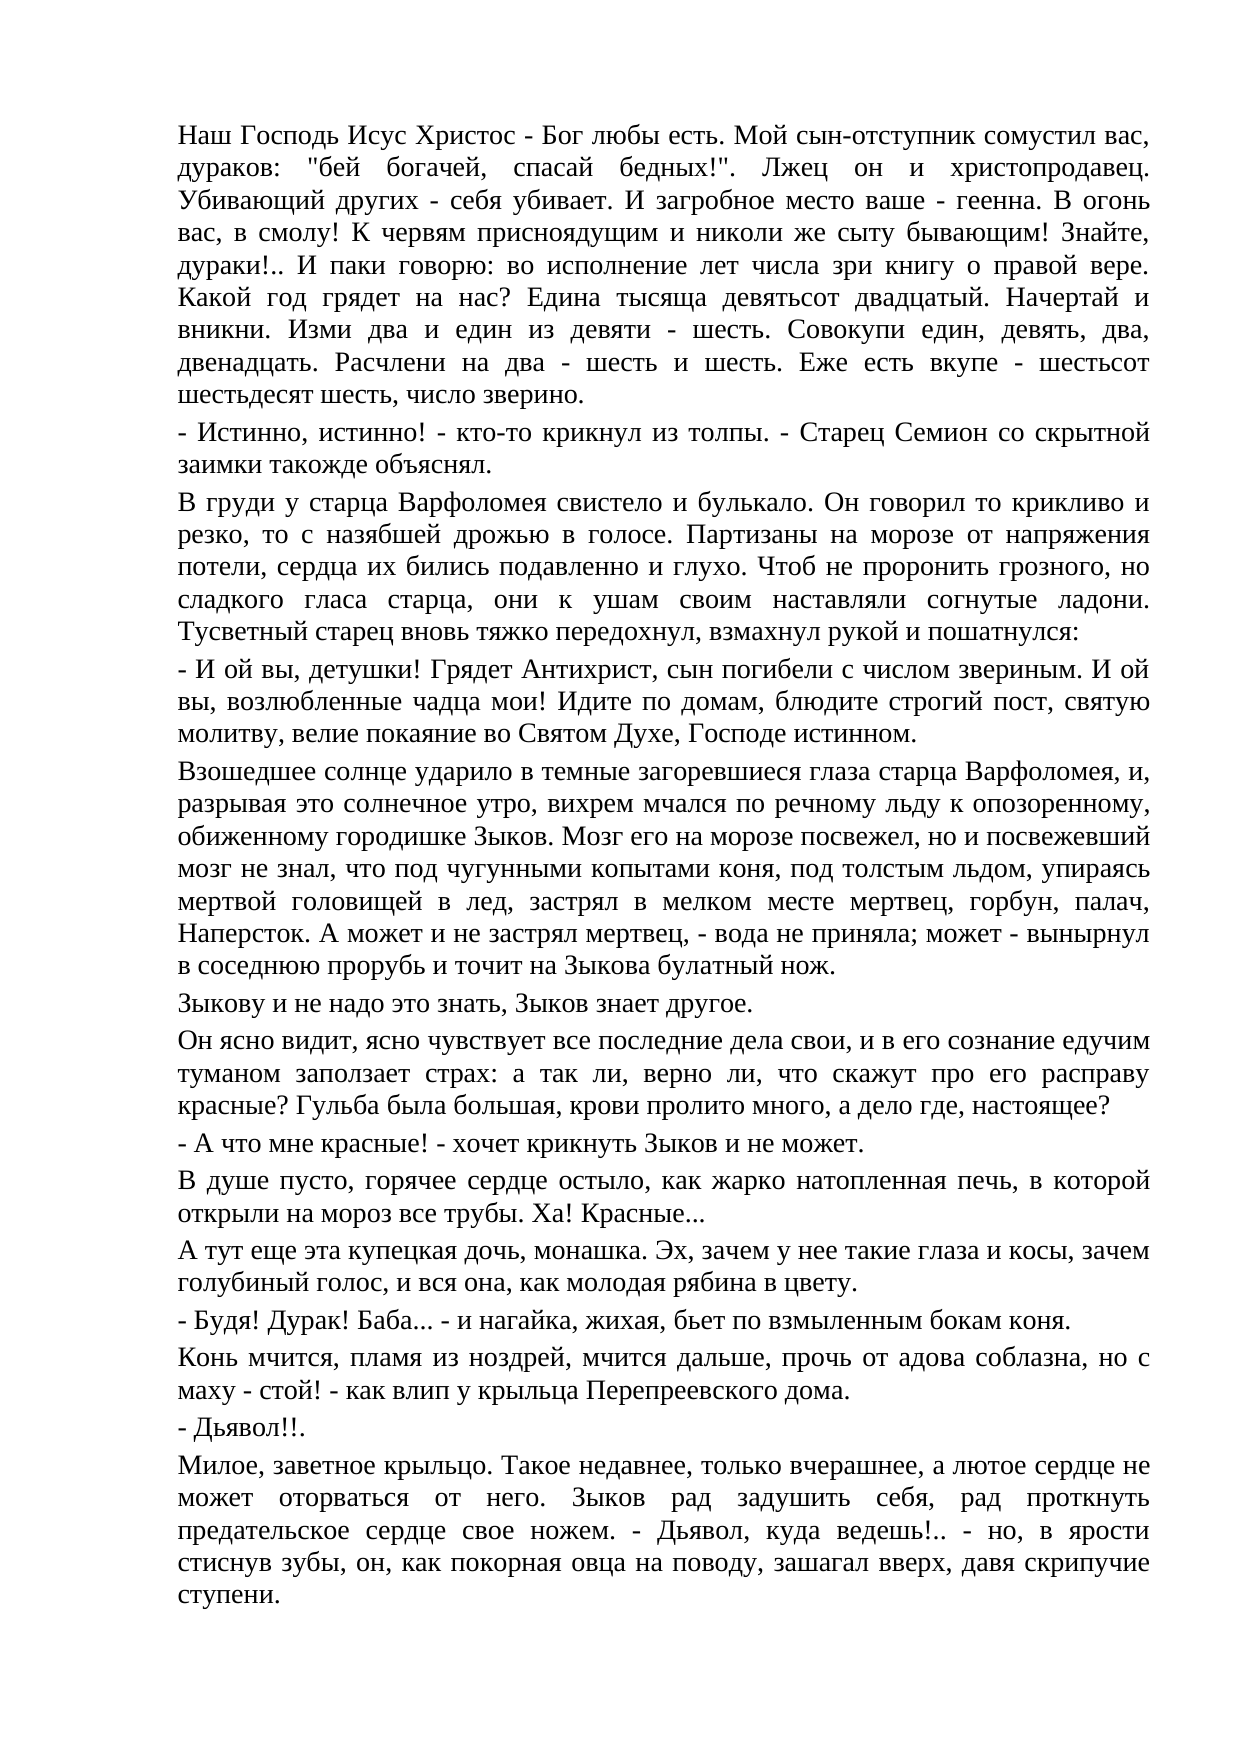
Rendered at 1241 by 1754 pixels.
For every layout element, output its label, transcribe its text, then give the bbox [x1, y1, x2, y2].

text А тут еще эта купецкая дочь, монашка. Эх, зачем у нее такие глаза и косы, зачем голубиный голос, и вся она, как молодая рябина в цвету. [177, 1233, 1152, 1298]
text Он ясно видит, ясно чувствует все последние дела свои, и в его сознание едучим туманом заползает страх: а так ли, верно ли, что скажут про его расправу красные? Гульба была большая, крови пролито много, а дело где, настоящее? [177, 1023, 1152, 1121]
text В душе пусто, горячее сердце остыло, как жарко натопленная печь, в которой открыли на мороз все трубы. Ха! Красные... [177, 1163, 1152, 1228]
text - Будя! Дурак! Баба... - и нагайка, жихая, бьет по взмыленным бокам коня. [177, 1303, 1152, 1335]
text - А что мне красные! - хочет крикнуть Зыков и не может. [177, 1126, 1152, 1158]
text - Дьявол!!. [177, 1410, 1152, 1443]
text Конь мчится, пламя из ноздрей, мчится дальше, прочь от адова соблазна, но с маху - стой! - как влип у крыльца Перепреевского дома. [177, 1341, 1152, 1405]
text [177, 118, 1152, 410]
text Взошедшее солнце ударило в темные загоревшиеся глаза старца Варфоломея, и, разрывая это солнечное утро, вихрем мчался по речному льду к опозоренному, обиженному городишке Зыков. Мозг его на морозе посвежел, но и посвежевший мозг не знал, что под чугунными копытами коня, под толстым льдом, упираясь мертвой головищей в лед, застрял в мелком месте мертвец, горбун, палач, Наперсток. А может и не застрял мертвец, - вода не приняла; может - вынырнул в соседнюю прорубь и точит на Зыкова булатный нож. [177, 754, 1152, 981]
text - Истинно, истинно! - кто-то крикнул из толпы. - Старец Семион со скрытной заимки такожде объяснял. [177, 415, 1152, 479]
text - И ой вы, детушки! Грядет Антихрист, сын погибели с числом звериным. И ой вы, возлюбленные чадца мои! Идите по домам, блюдите строгий пост, святую молитву, велие покаяние во Святом Духе, Господе истинном. [177, 652, 1152, 749]
text Зыкову и не надо это знать, Зыков знает другое. [177, 986, 1152, 1018]
text В груди у старца Варфоломея свистело и булькало. Он говорил то крикливо и резко, то с назябшей дрожью в голосе. Партизаны на морозе от напряжения потели, сердца их бились подавленно и глухо. Чтоб не проронить грозного, но сладкого гласа старца, они к ушам своим наставляли согнутые ладони. Тусветный старец вновь тяжко передохнул, взмахнул рукой и пошатнулся: [177, 485, 1152, 647]
text Милое, заветное крыльцо. Такое недавнее, только вчерашнее, а лютое сердце не может оторваться от него. Зыков рад задушить себя, рад проткнуть предательское сердце свое ножем. - Дьявол, куда ведешь!.. - но, в ярости стиснув зубы, он, как покорная овца на поводу, зашагал вверх, давя скрипучие ступени. [177, 1448, 1152, 1610]
